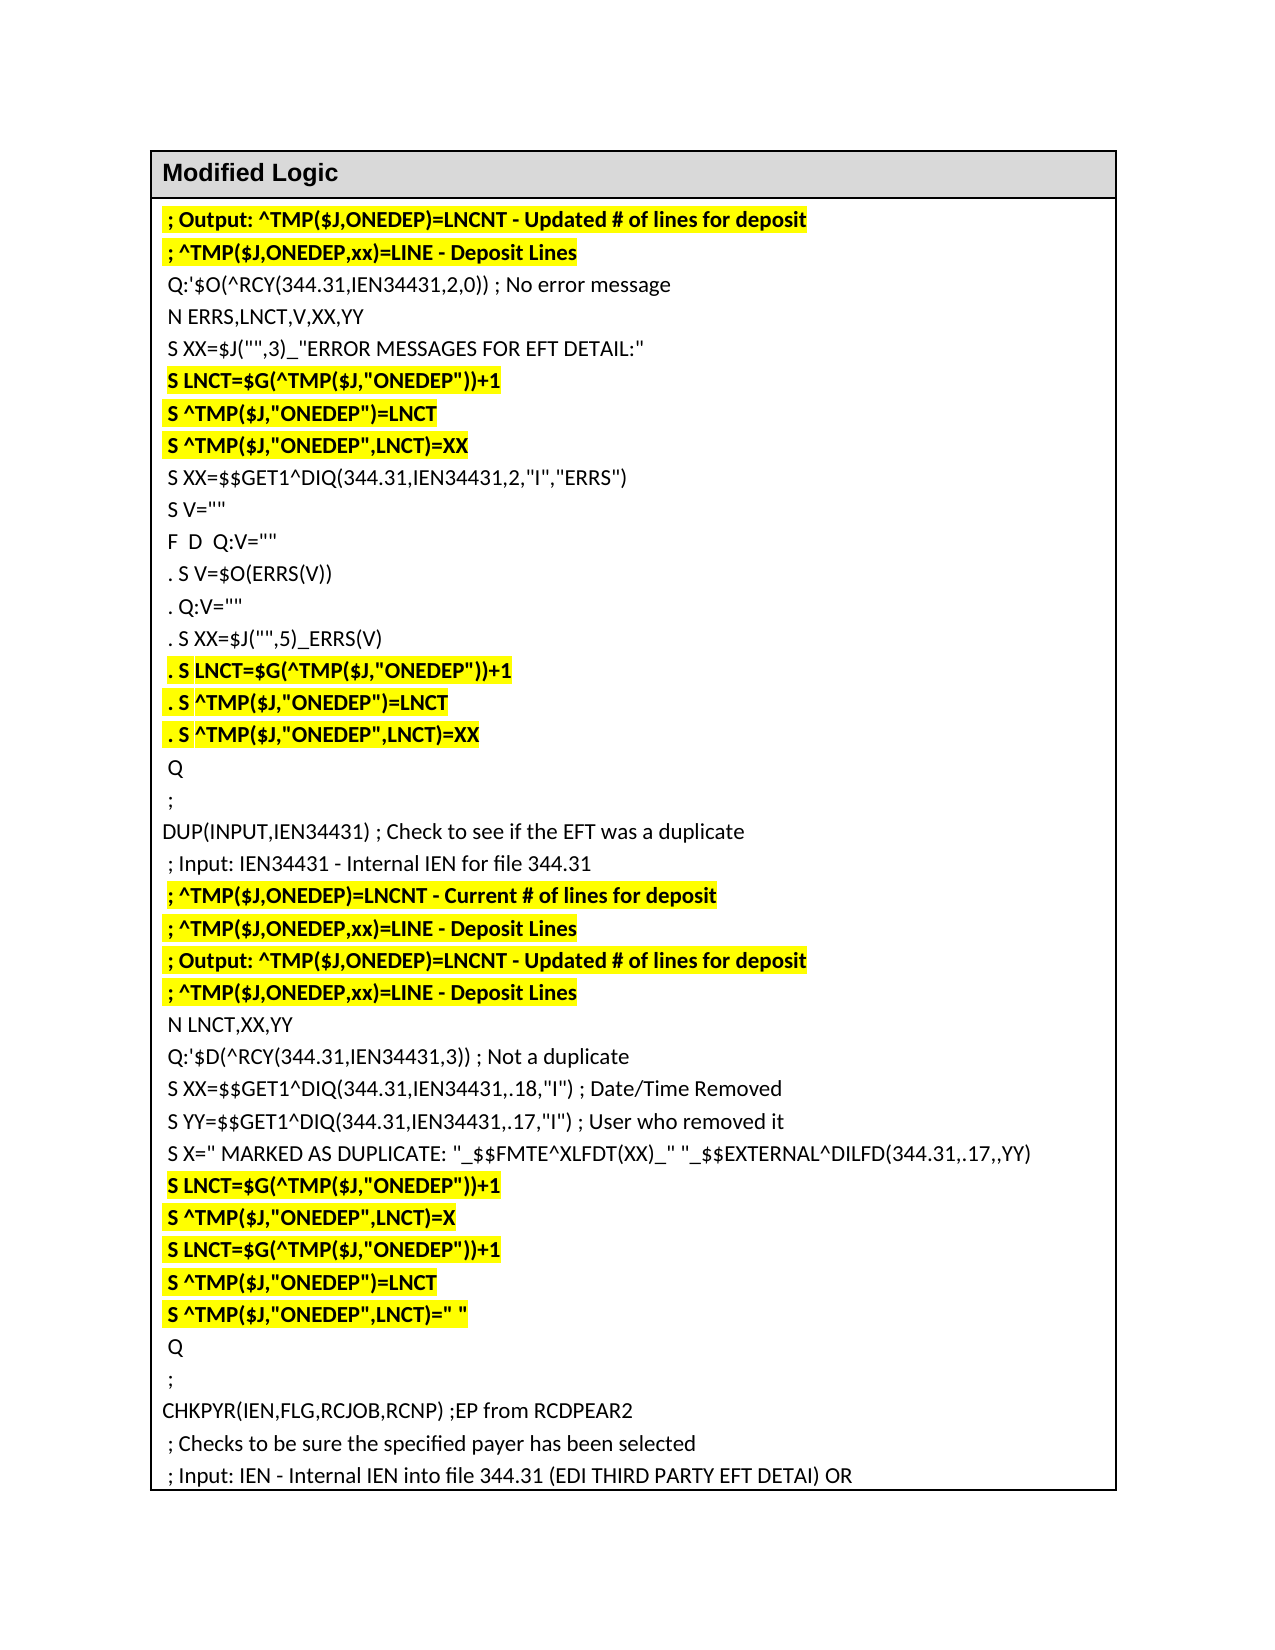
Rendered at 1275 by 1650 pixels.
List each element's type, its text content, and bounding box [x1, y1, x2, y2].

table_header Modified Logic [152, 152, 1115, 197]
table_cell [152, 199, 1115, 1489]
